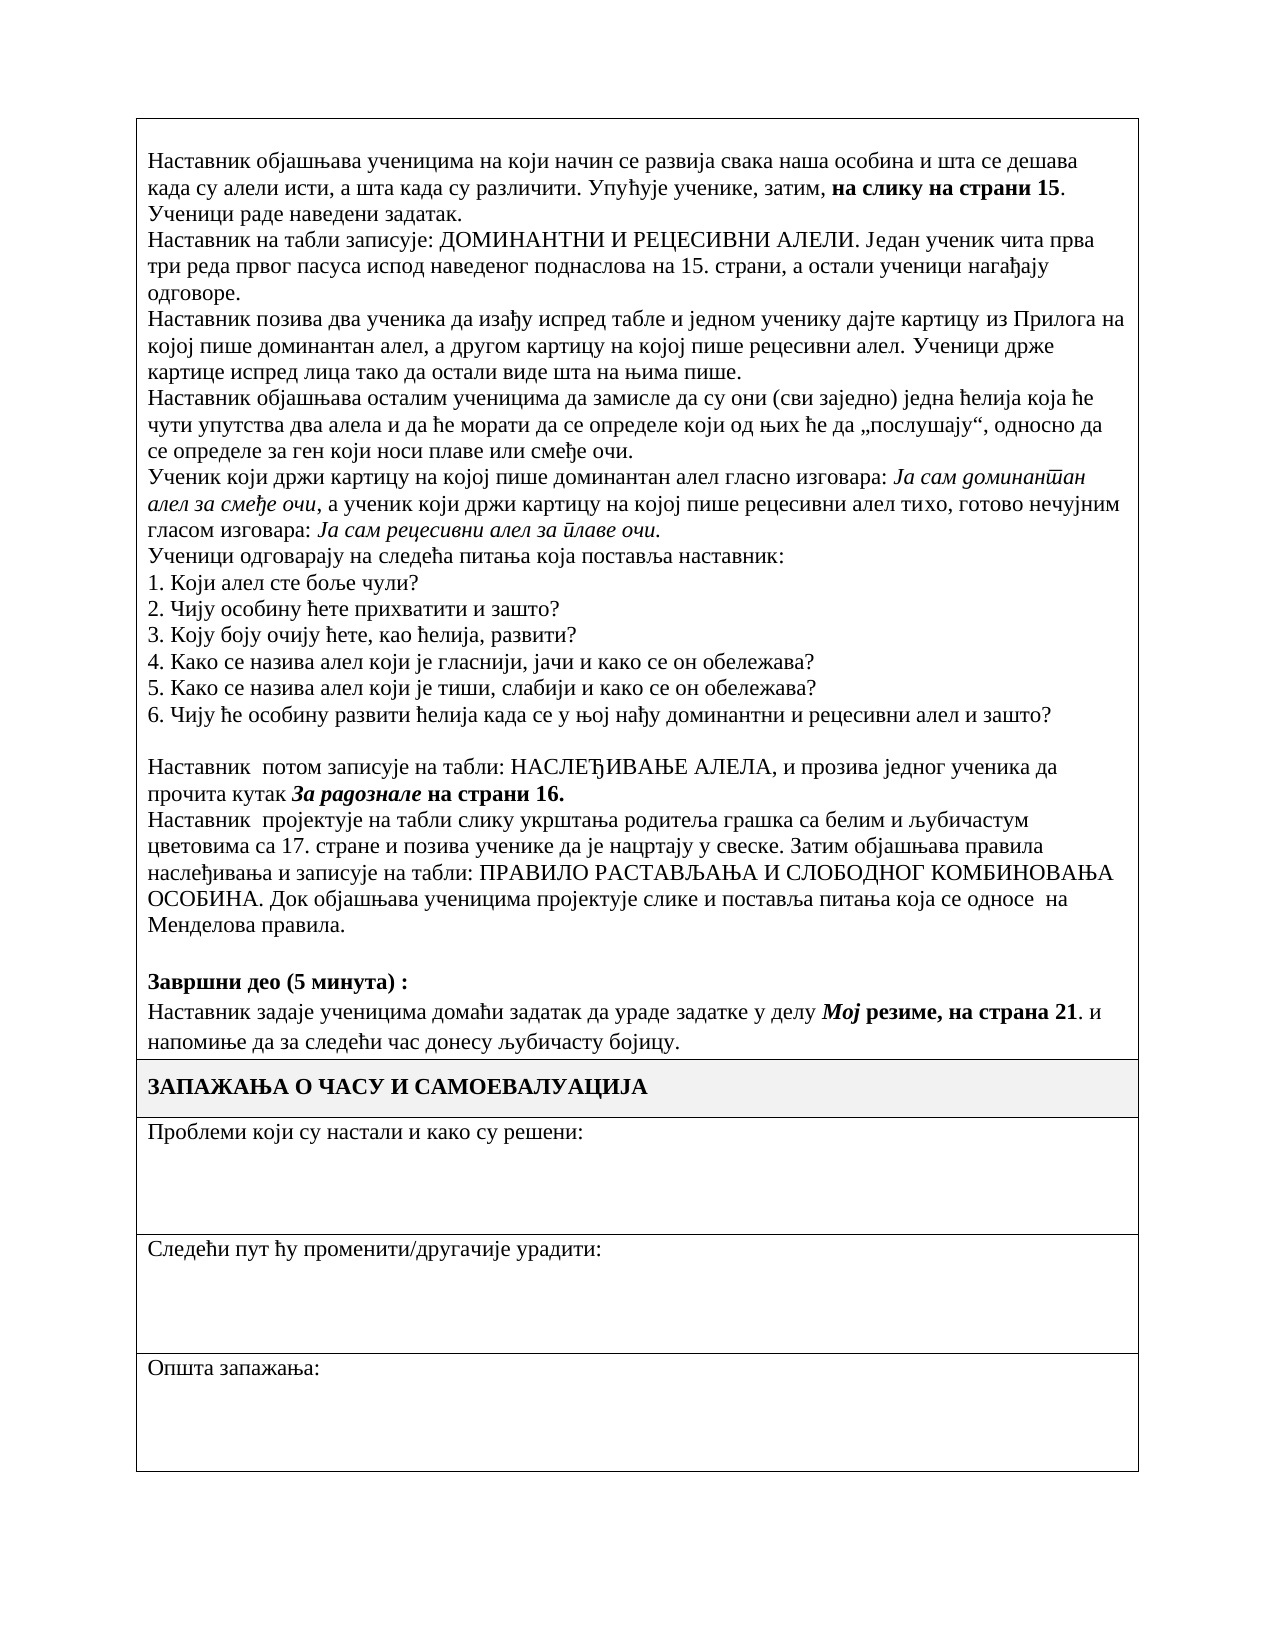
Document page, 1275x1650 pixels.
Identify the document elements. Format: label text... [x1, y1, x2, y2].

table_cell Проблеми који су настали и како су решени: [137, 1118, 1138, 1234]
table_cell Општа запажања: [137, 1354, 1138, 1471]
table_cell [137, 119, 1138, 1059]
table_cell Следећи пут ћу променити/другачије урадити: [137, 1235, 1138, 1353]
table_cell ЗАПАЖАЊА О ЧАСУ И САМОЕВАЛУАЦИЈА [137, 1060, 1138, 1117]
